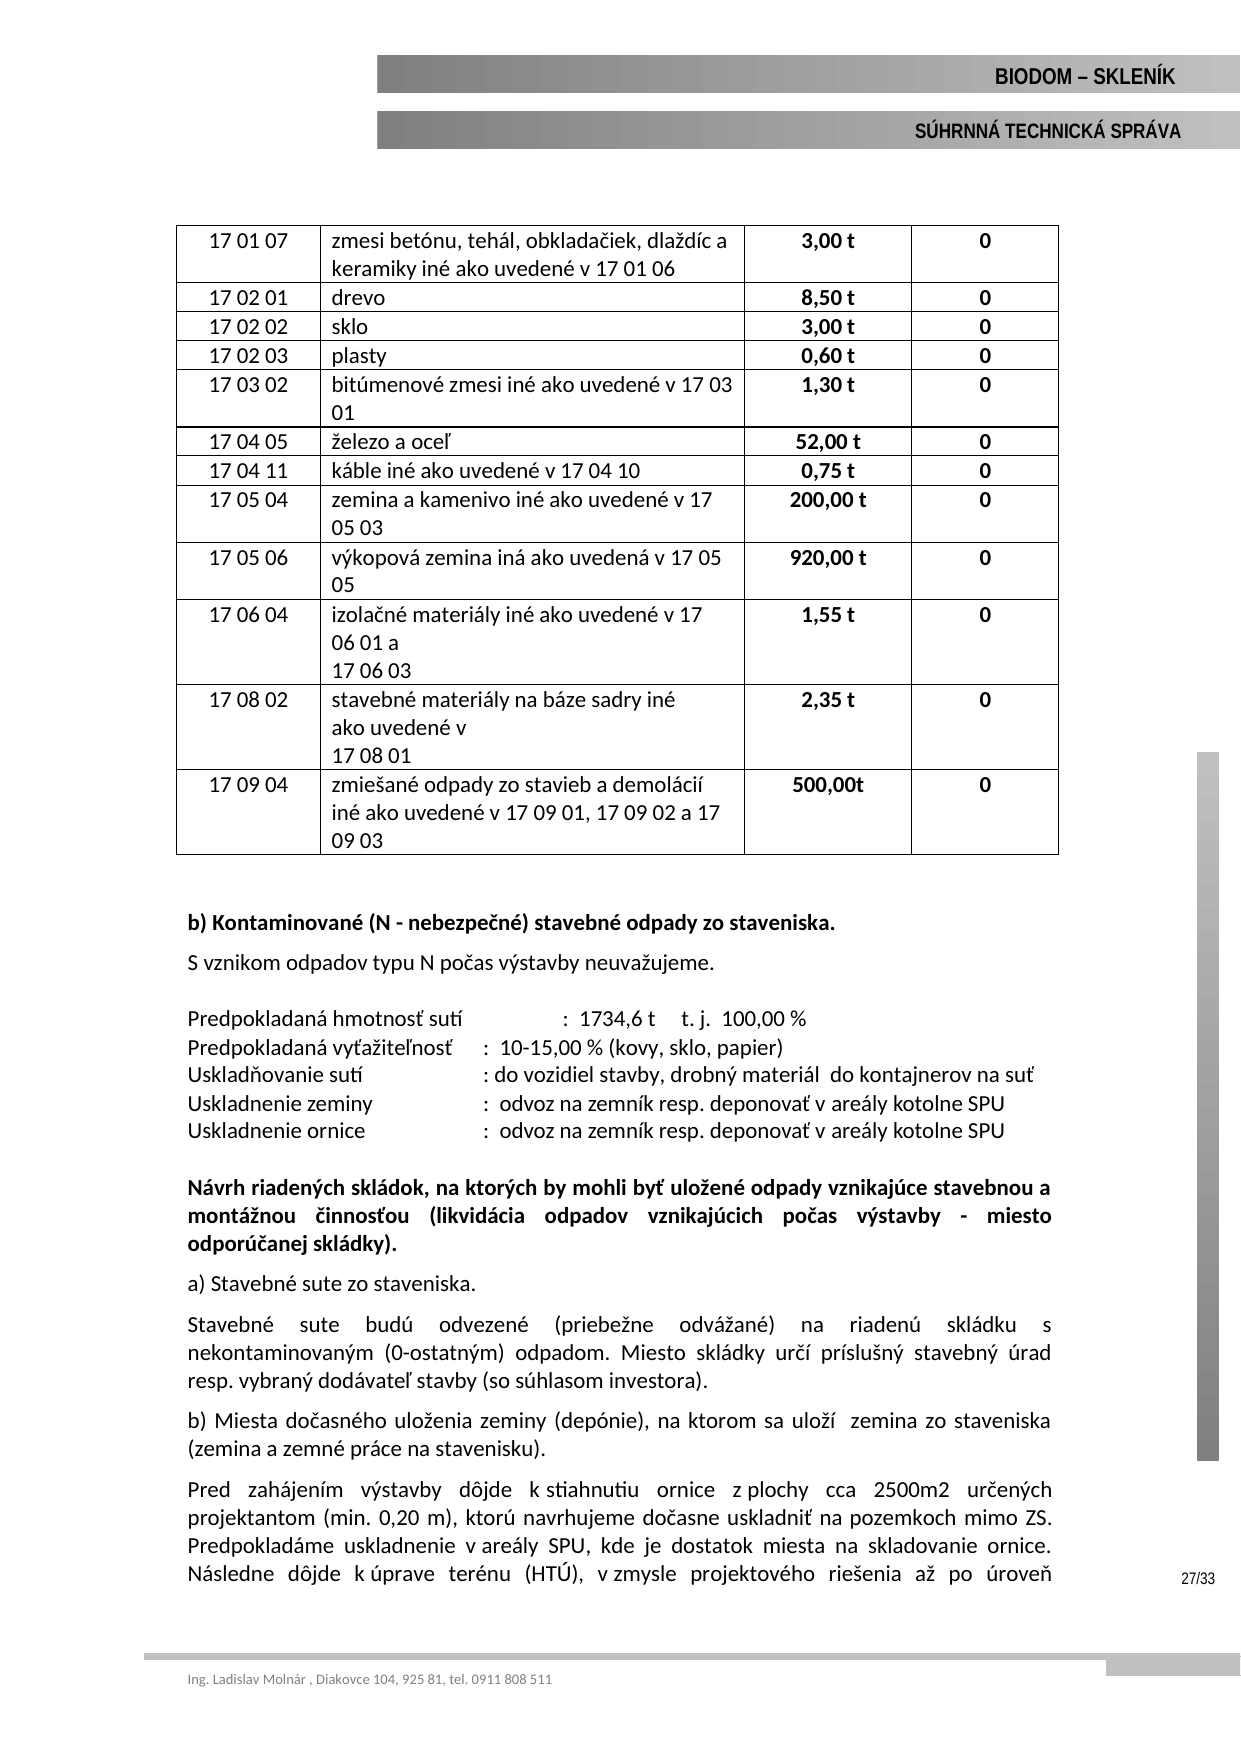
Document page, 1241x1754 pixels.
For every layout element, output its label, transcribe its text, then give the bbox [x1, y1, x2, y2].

table_cell [177, 456, 320, 484]
table_cell [912, 341, 1058, 369]
text b) Kontaminované (N - nebezpečné) stavebné odpady zo staveniska. [187, 908, 1053, 936]
text b) Miesta dočasného uloženia zeminy (depónie), na ktorom sa uloží zemina zo staveniska (zemina a zemné práce na stavenisku). [187, 1406, 1053, 1462]
table_cell [177, 543, 320, 599]
table_cell [745, 770, 911, 854]
table_cell [321, 226, 744, 282]
subtitle Uskladnenie zeminy : odvoz na zemník resp. deponovať v [187, 1089, 1053, 1117]
table_cell [912, 428, 1058, 455]
table_cell [745, 543, 911, 599]
table_cell [177, 685, 320, 769]
table_cell [912, 543, 1058, 599]
table_cell [177, 600, 320, 684]
table_cell [745, 456, 911, 484]
table_cell [177, 770, 320, 854]
table_cell [321, 685, 744, 769]
table_cell [912, 600, 1058, 684]
table_cell [177, 370, 320, 426]
table_cell [321, 486, 744, 542]
table_cell [912, 486, 1058, 542]
text Uskladňovanie sutí: do vozidiel stavby, drobný materiál do kontajnerov na suť [187, 1061, 1053, 1089]
text Predpokladaná vyťažiteľnosť: ,00 % (kovy, sklo, papier) [187, 1033, 1053, 1061]
table_cell [321, 600, 744, 684]
text Návrh riadených skládok, na ktorých by mohli byť uložené odpady vznikajúce stavebnou a montážnou činnosťou (likvidácia odpadov vznikajúcich počas výstavby - miesto odporúčanej skládky). [187, 1173, 1053, 1257]
table_cell [745, 428, 911, 455]
table_cell [321, 341, 744, 369]
table_cell [321, 456, 744, 484]
table_cell [177, 312, 320, 340]
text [187, 1475, 1053, 1587]
table_cell [321, 283, 744, 311]
table_cell [177, 226, 320, 282]
table_cell [745, 370, 911, 426]
text Predpokladaná hmotnosť sutí : t t. j. 100,00 % [187, 1004, 1053, 1033]
table_cell [321, 312, 744, 340]
table_cell 3,00 t [745, 312, 911, 340]
table_cell [912, 370, 1058, 426]
table_cell [177, 283, 320, 311]
table_cell [912, 283, 1058, 311]
text a) Stavebné sute zo staveniska. [187, 1269, 1053, 1297]
table_cell [177, 341, 320, 369]
table_cell [912, 226, 1058, 282]
table_cell [745, 685, 911, 769]
subtitle Uskladnenie ornice : odvoz na zemník resp. deponovať v [187, 1117, 1053, 1145]
table_cell [745, 283, 911, 311]
table_cell [321, 428, 744, 455]
table_cell [745, 600, 911, 684]
text Stavebné sute budú odvezené (priebežne odvážané) na riadenú skládku s nekontaminovaným (0-ostatným) odpadom. Miesto skládky určí príslušný stavebný úrad resp. vybraný dodávateľ stavby (so súhlasom investora). [187, 1310, 1053, 1394]
table_cell [912, 312, 1058, 340]
table_cell 200,00 t [745, 486, 911, 542]
table_cell [912, 770, 1058, 854]
table_cell [321, 543, 744, 599]
table_cell [177, 486, 320, 542]
table_cell [912, 456, 1058, 484]
table_cell [177, 428, 320, 455]
table_cell [912, 685, 1058, 769]
table_cell [321, 770, 744, 854]
table_cell 0,60 t [745, 341, 911, 369]
table_cell [321, 370, 744, 426]
text S vznikom odpadov typu N počas výstavby neuvažujeme. [187, 948, 1053, 977]
table_cell ,00 t [745, 226, 911, 282]
